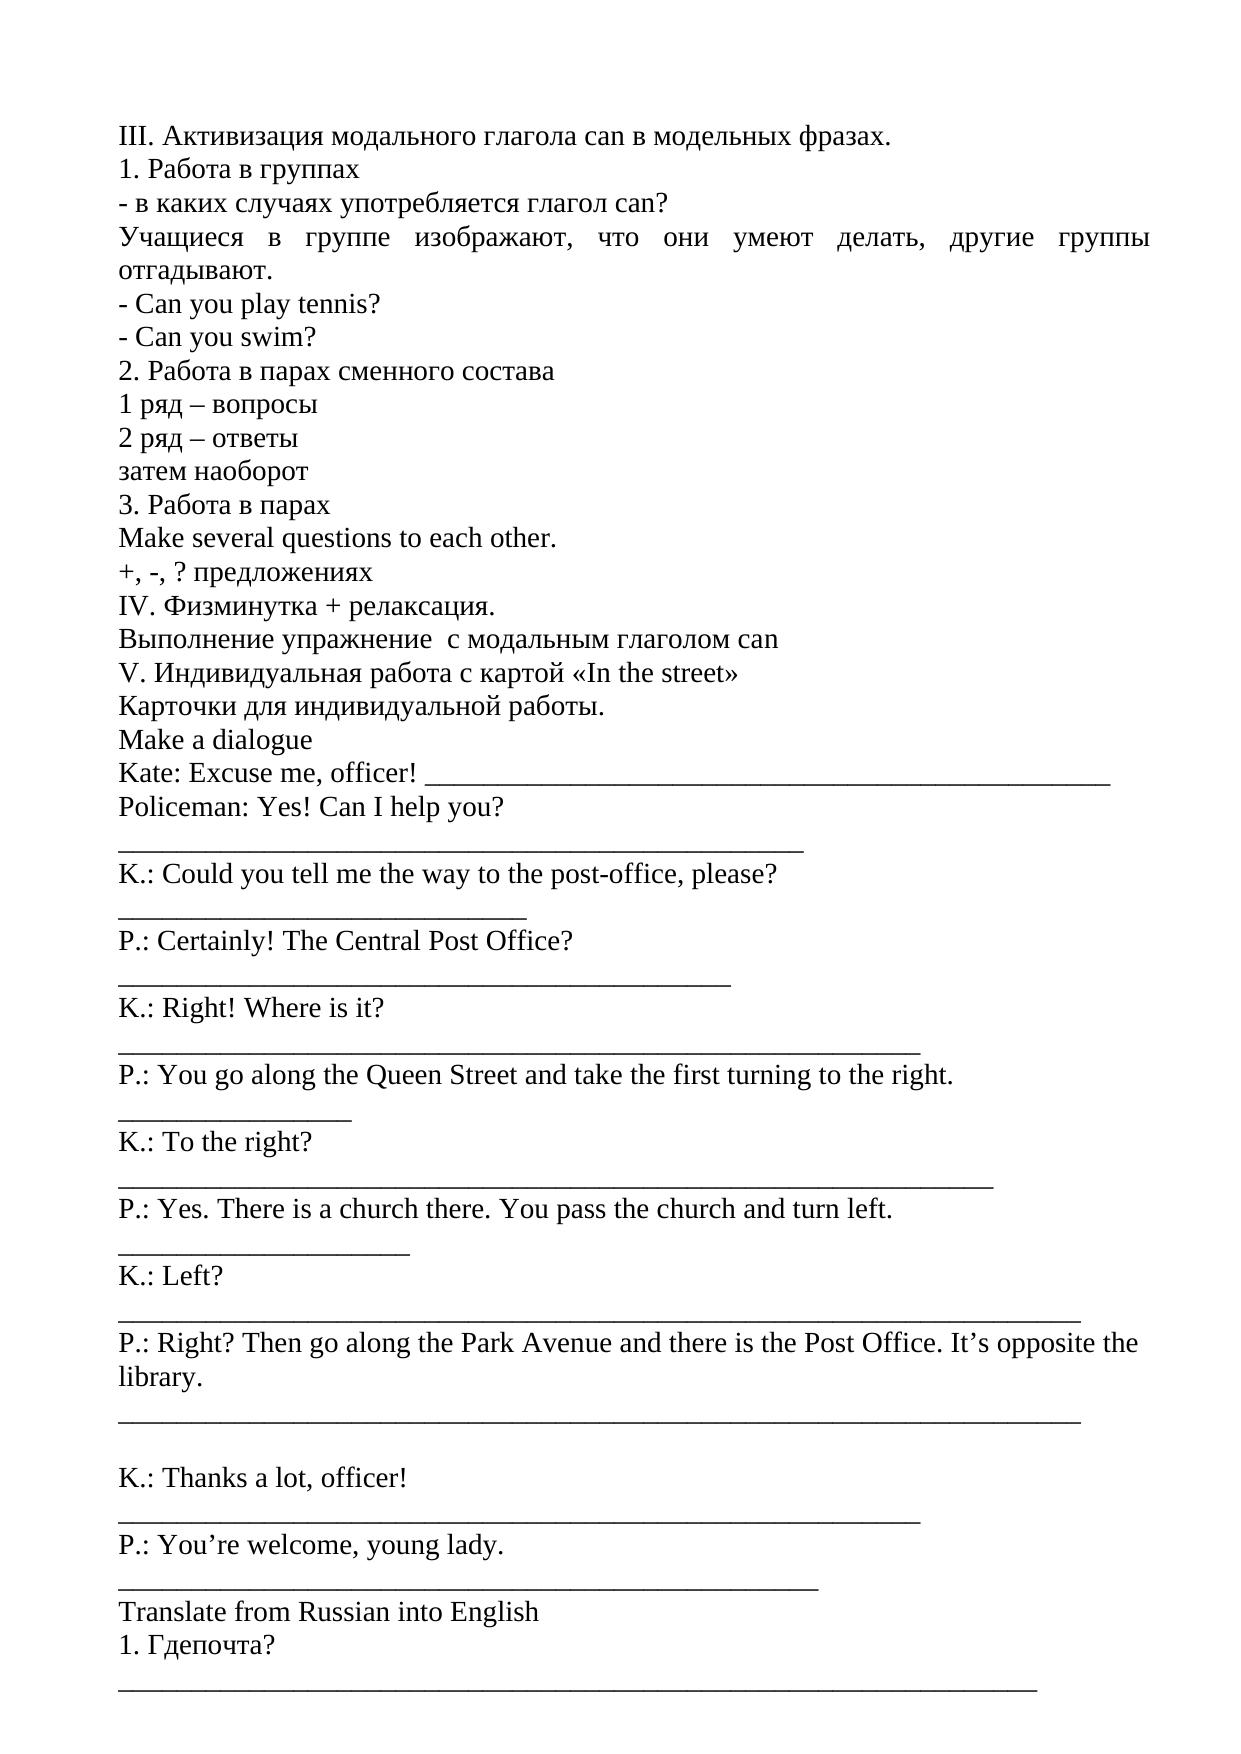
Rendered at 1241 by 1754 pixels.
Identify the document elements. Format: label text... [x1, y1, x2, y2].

text 3. Работа в парах [118, 487, 1152, 521]
text K.: Right! Where is it? _______________________________________________________ [118, 990, 1152, 1057]
text 1. Гдепочта? _______________________________________________________________ [118, 1627, 1152, 1694]
text 2. Работа в парах сменного состава [118, 353, 1152, 386]
text +, -, ? предложениях [118, 554, 1152, 588]
text Make a dialogue [118, 722, 1152, 755]
text V. Индивидуальная работа с картой «In the street» [118, 655, 1152, 688]
text P.: Right? Then go along the Park Avenue and there is the Post Office. It’s opposite the library. __________________________________________________________________ [118, 1326, 1152, 1426]
text K.: To the right? ____________________________________________________________ [118, 1124, 1152, 1191]
text Kate: Excuse me, officer! _______________________________________________ [118, 755, 1152, 789]
text K.: Could you tell me the way to the post-office, please? ____________________________ [118, 856, 1152, 923]
text IV. Физминутка + релаксация. [118, 588, 1152, 621]
text Карточки для индивидуальной работы. [118, 688, 1152, 722]
text P.: You go along the Queen Street and take the first turning to the right. ________________ [118, 1057, 1152, 1124]
text ________________________________________________ [118, 1560, 1152, 1594]
text Учащиеся в группе изображают, что они умеют делать, другие группы отгадывают. [118, 219, 1152, 286]
text III. Активизация модального глагола can в модельных фразах. [118, 118, 1152, 152]
text Translate from Russian into English [118, 1594, 1152, 1627]
text Make several questions to each other. [118, 521, 1152, 554]
text - Can you play tennis? [118, 286, 1152, 319]
text P.: Yes. There is a church there. You pass the church and turn left. ____________________ [118, 1191, 1152, 1258]
text - Can you swim? [118, 319, 1152, 353]
text Policeman: Yes! Can I help you? _______________________________________________ [118, 789, 1152, 856]
text 2 ряд – ответы [118, 420, 1152, 453]
text - в каких случаях употребляется глагол can? [118, 185, 1152, 219]
text K.: Left? __________________________________________________________________ [118, 1258, 1152, 1326]
text K.: Thanks a lot, officer! _______________________________________________________ [118, 1460, 1152, 1527]
text 1. Работа в группах [118, 152, 1152, 185]
text затем наоборот [118, 453, 1152, 487]
text P.: Certainly! The Central Post Office? __________________________________________ [118, 923, 1152, 990]
text P.: You’re welcome, young lady. [118, 1527, 1152, 1560]
text Выполнение упражнение с модальным глаголом саn [118, 621, 1152, 655]
text 1 ряд – вопросы [118, 386, 1152, 420]
